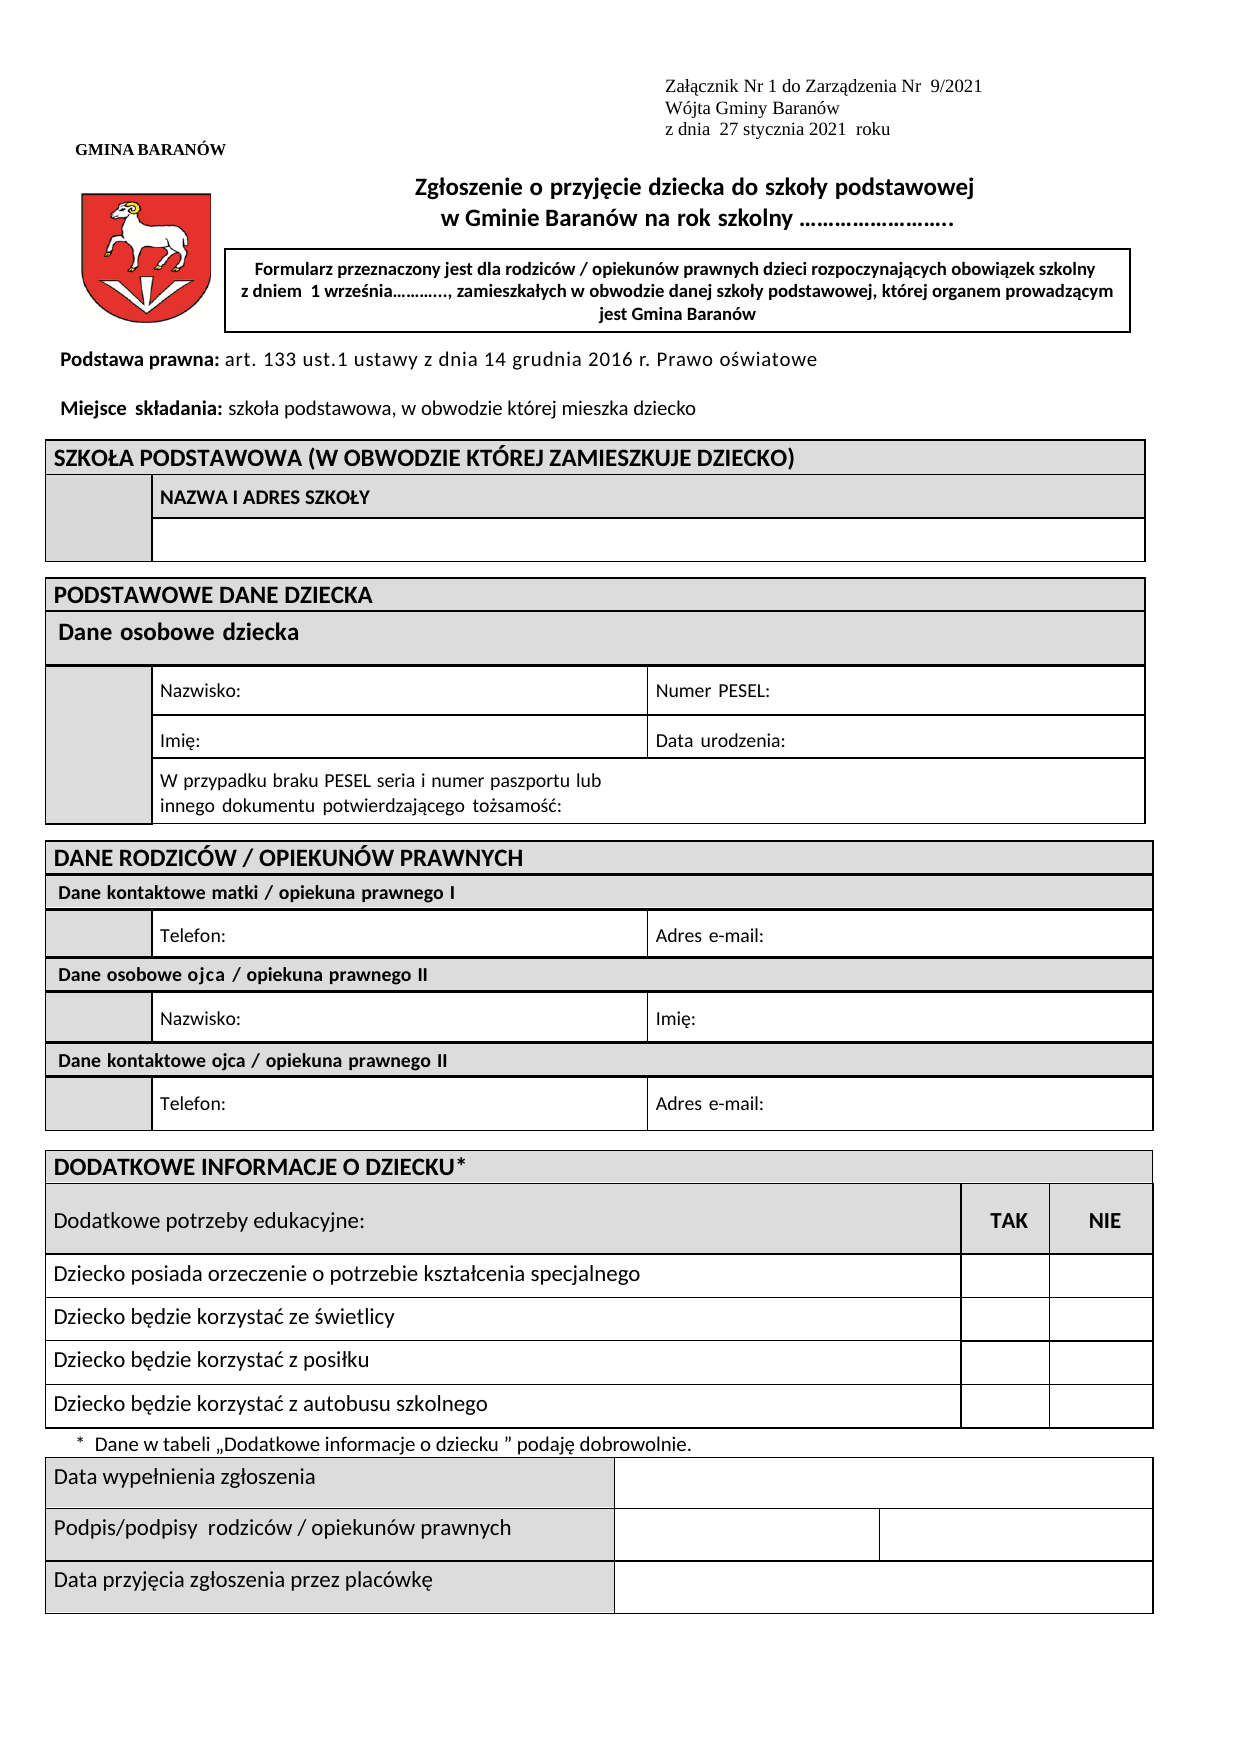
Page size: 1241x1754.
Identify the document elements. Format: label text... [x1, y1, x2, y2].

text * Dane w tabeli „Dodatkowe informacje o dziecku ” podaję dobrowolnie. [75, 1431, 1165, 1457]
text Podstawa prawna: art. 133 ust.1 ustawy z dnia 14 grudnia 2016 r. Prawo oświatowe [60, 346, 1165, 371]
table_cell NIE [1050, 1184, 1152, 1253]
table_cell Dziecko będzie korzystać ze świetlicy [46, 1298, 960, 1340]
table_cell [46, 667, 151, 823]
table_cell [962, 1255, 1049, 1297]
table_cell [615, 1562, 1152, 1612]
table_cell [962, 1298, 1049, 1340]
table_cell Podpis/podpisy rodziców / opiekunów prawnych [46, 1509, 614, 1560]
table_cell [153, 519, 1144, 561]
table_header [615, 1458, 1152, 1507]
table_cell [962, 1385, 1049, 1427]
table_cell Telefon: [153, 1078, 647, 1130]
text Zgłoszenie o przyjęcie dziecka do szkoły podstawowej w Gminie Baranów na rok szkolny …………………….. [75, 171, 1165, 232]
table_cell [615, 1509, 879, 1560]
table_cell Dodatkowe potrzeby edukacyjne: [46, 1184, 960, 1253]
table_cell Dziecko będzie korzystać z posiłku [46, 1341, 960, 1384]
text Załącznik Nr 1 do Zarządzenia Nr 9/2021 Wójta Gminy Baranów z dnia 27 stycznia 2021 roku [665, 75, 1165, 140]
table_cell Adres e-mail: [648, 911, 1152, 956]
table_cell Dane osobowe ojca / opiekuna prawnego II [46, 959, 1152, 990]
table_cell [46, 1078, 151, 1130]
picture [81, 193, 211, 323]
table_cell Nazwisko: [153, 667, 647, 714]
text GMINA BARANÓW [75, 140, 1165, 159]
table_cell [46, 993, 151, 1041]
table_cell W przypadku braku PESEL seria i numer paszportu lub innego dokumentu potwierdzającego tożsamość: [153, 759, 1144, 823]
table_cell [880, 1509, 1152, 1560]
table_cell TAK [962, 1184, 1049, 1253]
table_cell Data urodzenia: [648, 716, 1144, 757]
table_cell Dane kontaktowe ojca / opiekuna prawnego II [46, 1044, 1152, 1075]
table_cell Dane kontaktowe matki / opiekuna prawnego I [46, 876, 1152, 907]
table_cell Adres e-mail: [648, 1078, 1152, 1130]
table_cell [1050, 1255, 1152, 1297]
table_cell Telefon: [153, 911, 647, 956]
table_cell NAZWA I ADRES SZKOŁY [153, 475, 1144, 517]
table_cell [962, 1342, 1049, 1384]
table_cell Numer PESEL: [648, 667, 1144, 714]
table_cell Dane osobowe dziecka [46, 612, 1144, 664]
table_cell Nazwisko: [153, 993, 647, 1041]
table_cell Dziecko będzie korzystać z autobusu szkolnego [46, 1385, 960, 1427]
table_cell Data przyjęcia zgłoszenia przez placówkę [46, 1562, 614, 1612]
table_header Data wypełnienia zgłoszenia [46, 1458, 614, 1507]
text Miejsce składania: szkoła podstawowa, w obwodzie której mieszka dziecko [60, 384, 1165, 421]
table_header SZKOŁA PODSTAWOWA (W OBWODZIE KTÓREJ ZAMIESZKUJE DZIECKO) [46, 441, 1144, 474]
table_cell Dziecko posiada orzeczenie o potrzebie kształcenia specjalnego [46, 1255, 960, 1297]
table_cell [46, 911, 151, 956]
table_cell [1050, 1298, 1152, 1340]
table_header PODSTAWOWE DANE DZIECKA [46, 579, 1144, 610]
table_cell Imię: [648, 993, 1152, 1041]
table_cell [46, 475, 151, 561]
table_header DANE RODZICÓW / OPIEKUNÓW PRAWNYCH [46, 842, 1152, 873]
table_cell [1050, 1342, 1152, 1384]
table_cell [1050, 1385, 1152, 1427]
table_header DODATKOWE INFORMACJE O DZIECKU* [46, 1151, 1152, 1182]
table_cell Imię: [153, 716, 647, 757]
